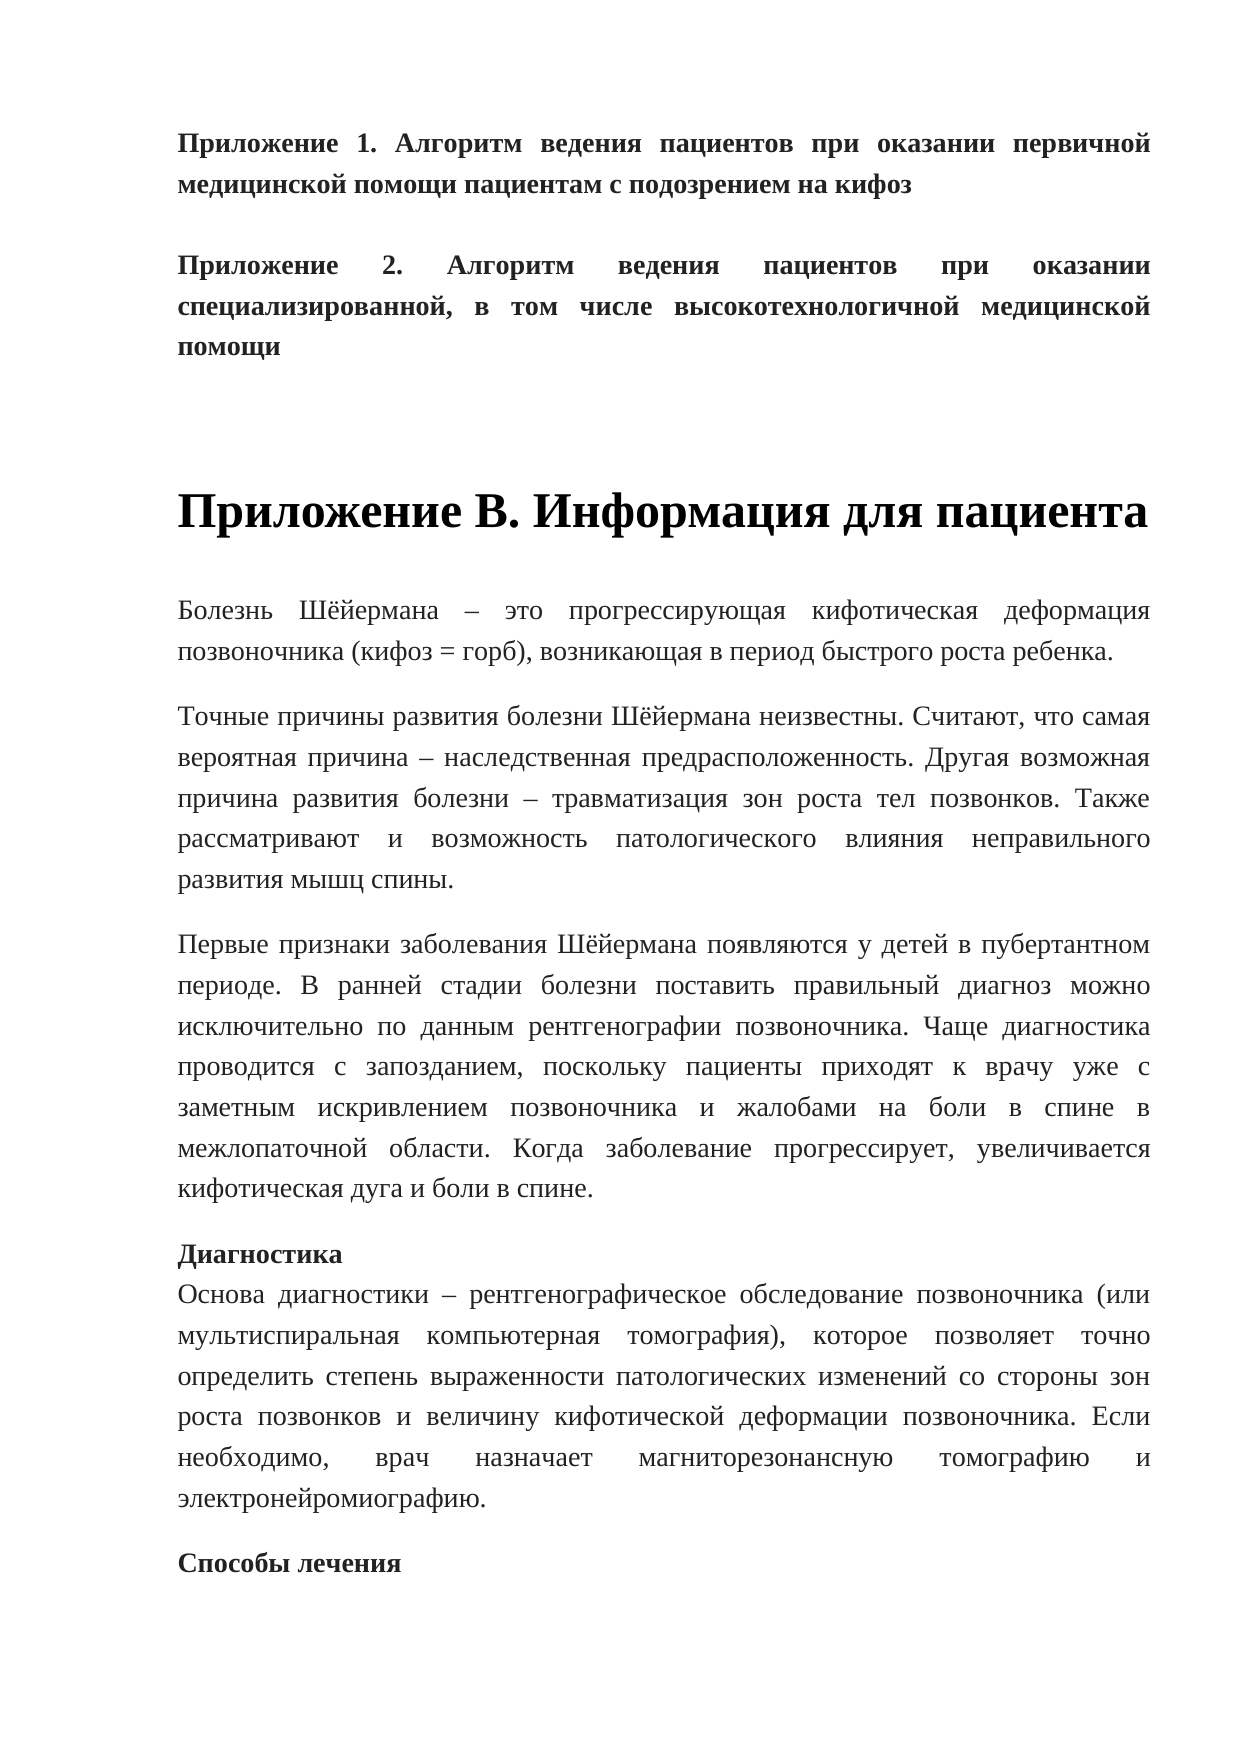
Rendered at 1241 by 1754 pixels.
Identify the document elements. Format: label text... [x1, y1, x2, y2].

text Способы лечения [177, 1538, 1152, 1579]
text Приложение В. Информация для пациента [177, 481, 1152, 538]
text Приложение 2. Алгоритм ведения пациентов при оказании специализированной, в том числе высокотехнологичной медицинской помощи [177, 240, 1152, 362]
text Первые признаки заболевания Шёйермана появляются у детей в пубертантном периоде. В ранней стадии болезни поставить правильный диагноз можно исключительно по данным рентгенографии позвоночника. Чаще диагностика проводится с запозданием, поскольку пациенты приходят к врачу уже с заметным искривлением позвоночника и жалобами на боли в спине в межлопаточной области. Когда заболевание прогрессирует, увеличивается кифотическая дуга и боли в спине. [177, 919, 1152, 1204]
text Приложение 1. Алгоритм ведения пациентов при оказании первичной медицинской помощи пациентам с подозрением на кифоз [177, 118, 1152, 199]
text Основа диагностики – рентгенографическое обследование позвоночника (или мультиспиральная компьютерная томография), которое позволяет точно определить степень выраженности патологических изменений со стороны зон роста позвонков и величину кифотической деформации позвоночника. Если необходимо, врач назначает магниторезонансную томографию и электронейромиографию. [177, 1269, 1152, 1513]
text Болезнь Шёйермана – это прогрессирующая кифотическая деформация позвоночника (кифоз = горб), возникающая в период быстрого роста ребенка. [177, 585, 1152, 666]
text Диагностика [177, 1229, 1152, 1269]
text Точные причины развития болезни Шёйермана неизвестны. Считают, что самая вероятная причина – наследственная предрасположенность. Другая возможная причина развития болезни – травматизация зон роста тел позвонков. Также рассматривают и возможность патологического влияния неправильного развития мышц спины. [177, 691, 1152, 894]
